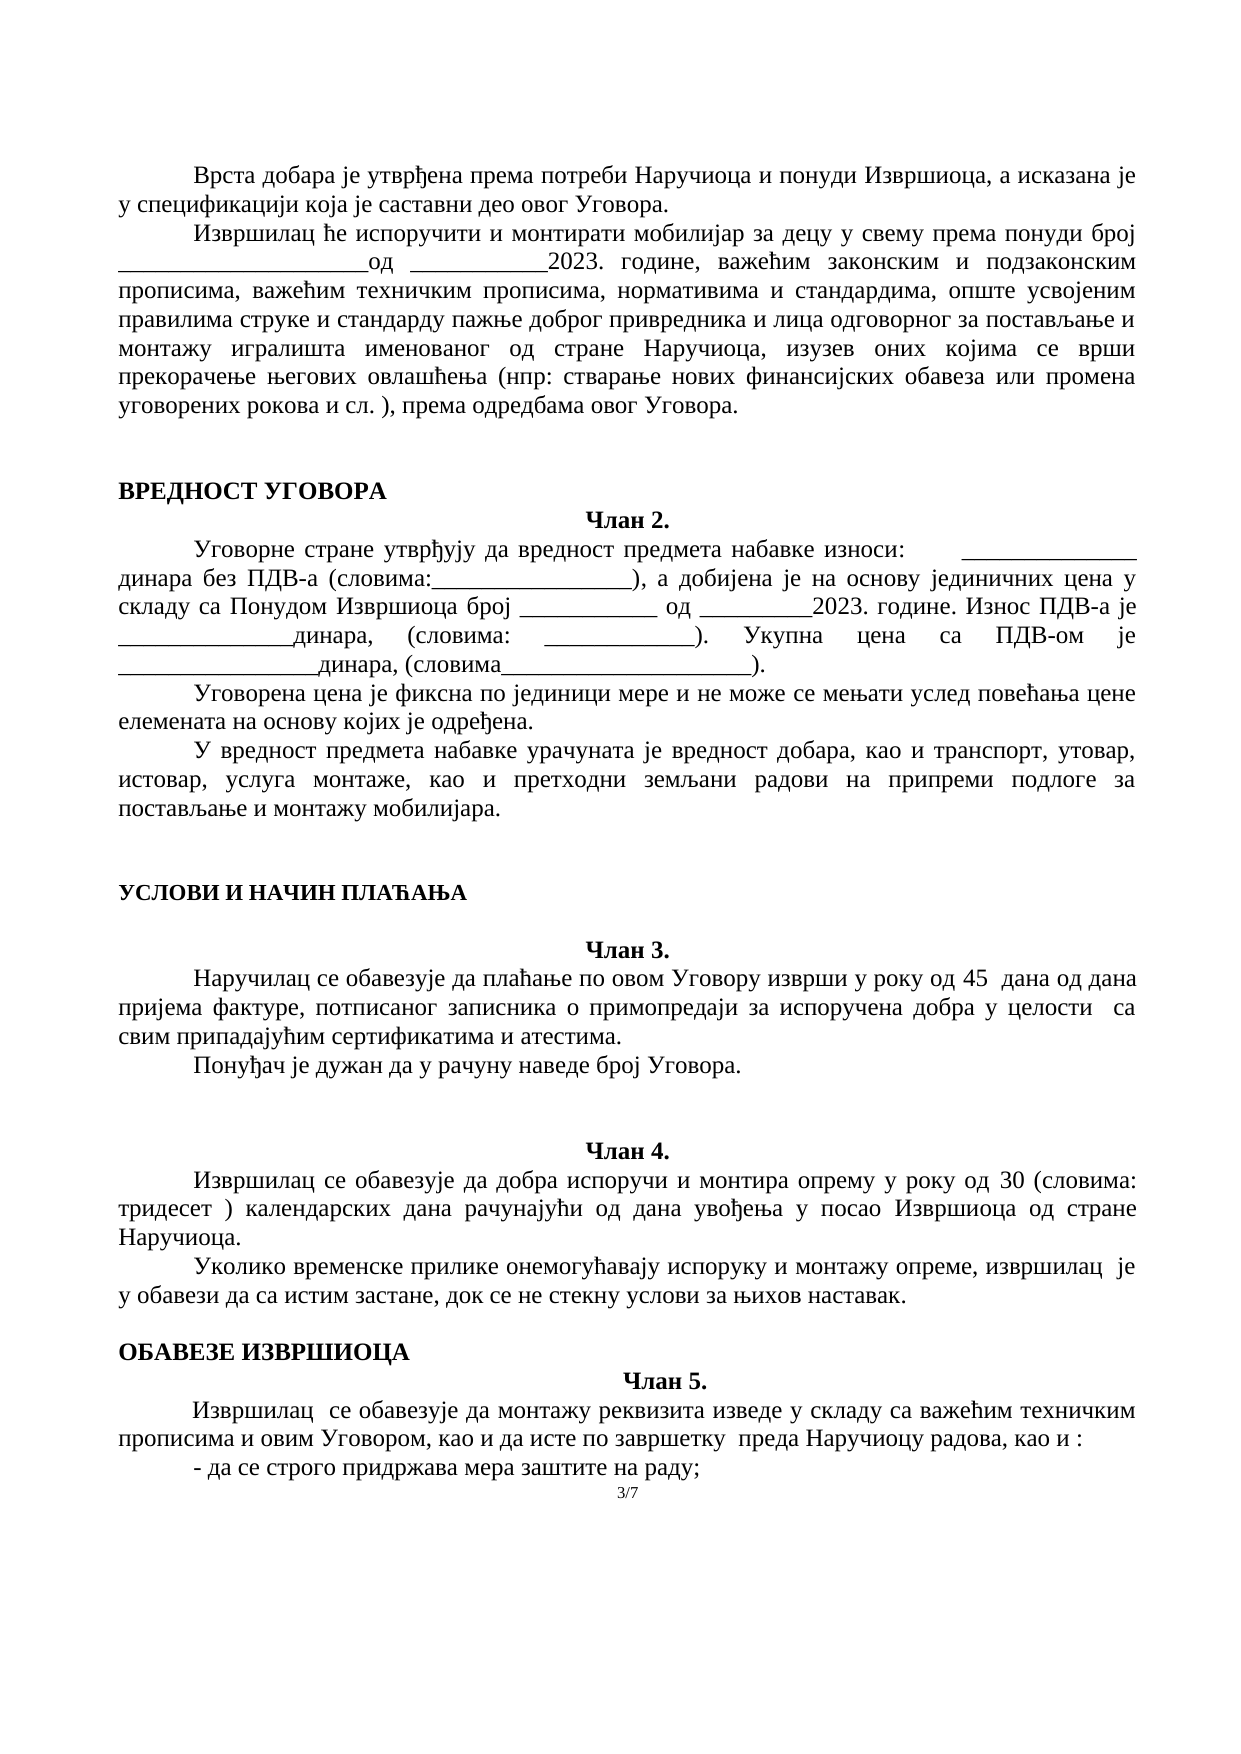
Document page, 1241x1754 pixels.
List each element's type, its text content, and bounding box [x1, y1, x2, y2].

list - да се строго придржава мера заштите на раду; [193, 1452, 1137, 1481]
text Члан 3. [118, 935, 1137, 963]
text УСЛОВИ И НАЧИН ПЛАЋАЊА [118, 879, 1107, 906]
text Члан 4. [118, 1136, 1137, 1165]
text Уговорена цена је фиксна по јединици мере и не може се мењати услед повећања цене елемената на основу којих је одређена. [118, 678, 1137, 735]
list Извршилац се обавезује да монтажу реквизита изведе у складу са важећим техничким прописима и овим Уговором, као и да исте по завршетку преда Наручиоцу радова, као и : [118, 1395, 1137, 1452]
text У вредност предмета набавке урачуната је вредност добара, као и транспорт, утовар, истовар, услуга монтаже, као и претходни земљани радови на припреми подлоге за постављање и монтажу мобилијара. [118, 735, 1137, 821]
text Извршилац се обавезује да добра испоручи и монтира опрему у року од 30 (словима: тридесет ) календарских дана рачунајући од дана увођења у посао Извршиоца од стране Наручиоца. [118, 1165, 1137, 1251]
text Наручилац се обавезује да плаћање по овом Уговору изврши у року од 45 дана од дана пријема фактуре, потписаног записника о примопредаји за испоручена добра у целости са свим припадајућим сертификатима и атестима. [118, 963, 1137, 1050]
text Понуђач је дужан да у рачуну наведе број Уговора. [118, 1050, 1137, 1078]
text Уколико временске прилике онемогућавају испоруку и монтажу опреме, извршилац је у обавези да са истим застане, док се не стекну услови за њихов наставак. [118, 1251, 1137, 1308]
text Извршилац ће испоручити и монтирати мобилијар за децу у свему према понуди број ____________________од ___________2023. године, важећим законским и подзаконским прописима, важећим техничким прописима, нормативима и стандардима, опште усвојеним правилима струке и стандарду пажње доброг привредника и лица одговорног за постављање и монтажу игралишта именованог од стране Наручиоца, изузев оних којима се врши прекорачење његових овлашћења (нпр: стварање нових финансијских обавеза или промена уговорених рокова и сл. ), према одредбама овог Уговора. [118, 218, 1137, 419]
list Члан 5. [193, 1366, 1137, 1395]
text Врста добара је утврђена према потреби Наручиоца и понуди Извршиоца, а исказана је у спецификацији која је саставни део овог Уговора. [118, 160, 1137, 218]
list ОБАВЕЗЕ ИЗВРШИОЦА [118, 1337, 1137, 1366]
text ВРЕДНОСТ УГОВОРА [118, 476, 1137, 505]
text Члан 2. [118, 505, 1137, 534]
text Уговорне стране утврђују да вредност предмета набавке износи: ______________ динара без ПДВ-а (словима:________________), а добијена је на основу јединичних цена у складу са Понудом Извршиоца број ___________ од _________2023. године. Износ ПДВ-а је ______________динара, (словима: ____________). Укупна цена са ПДВ-ом је ________________динара, (словима____________________). [118, 534, 1137, 678]
